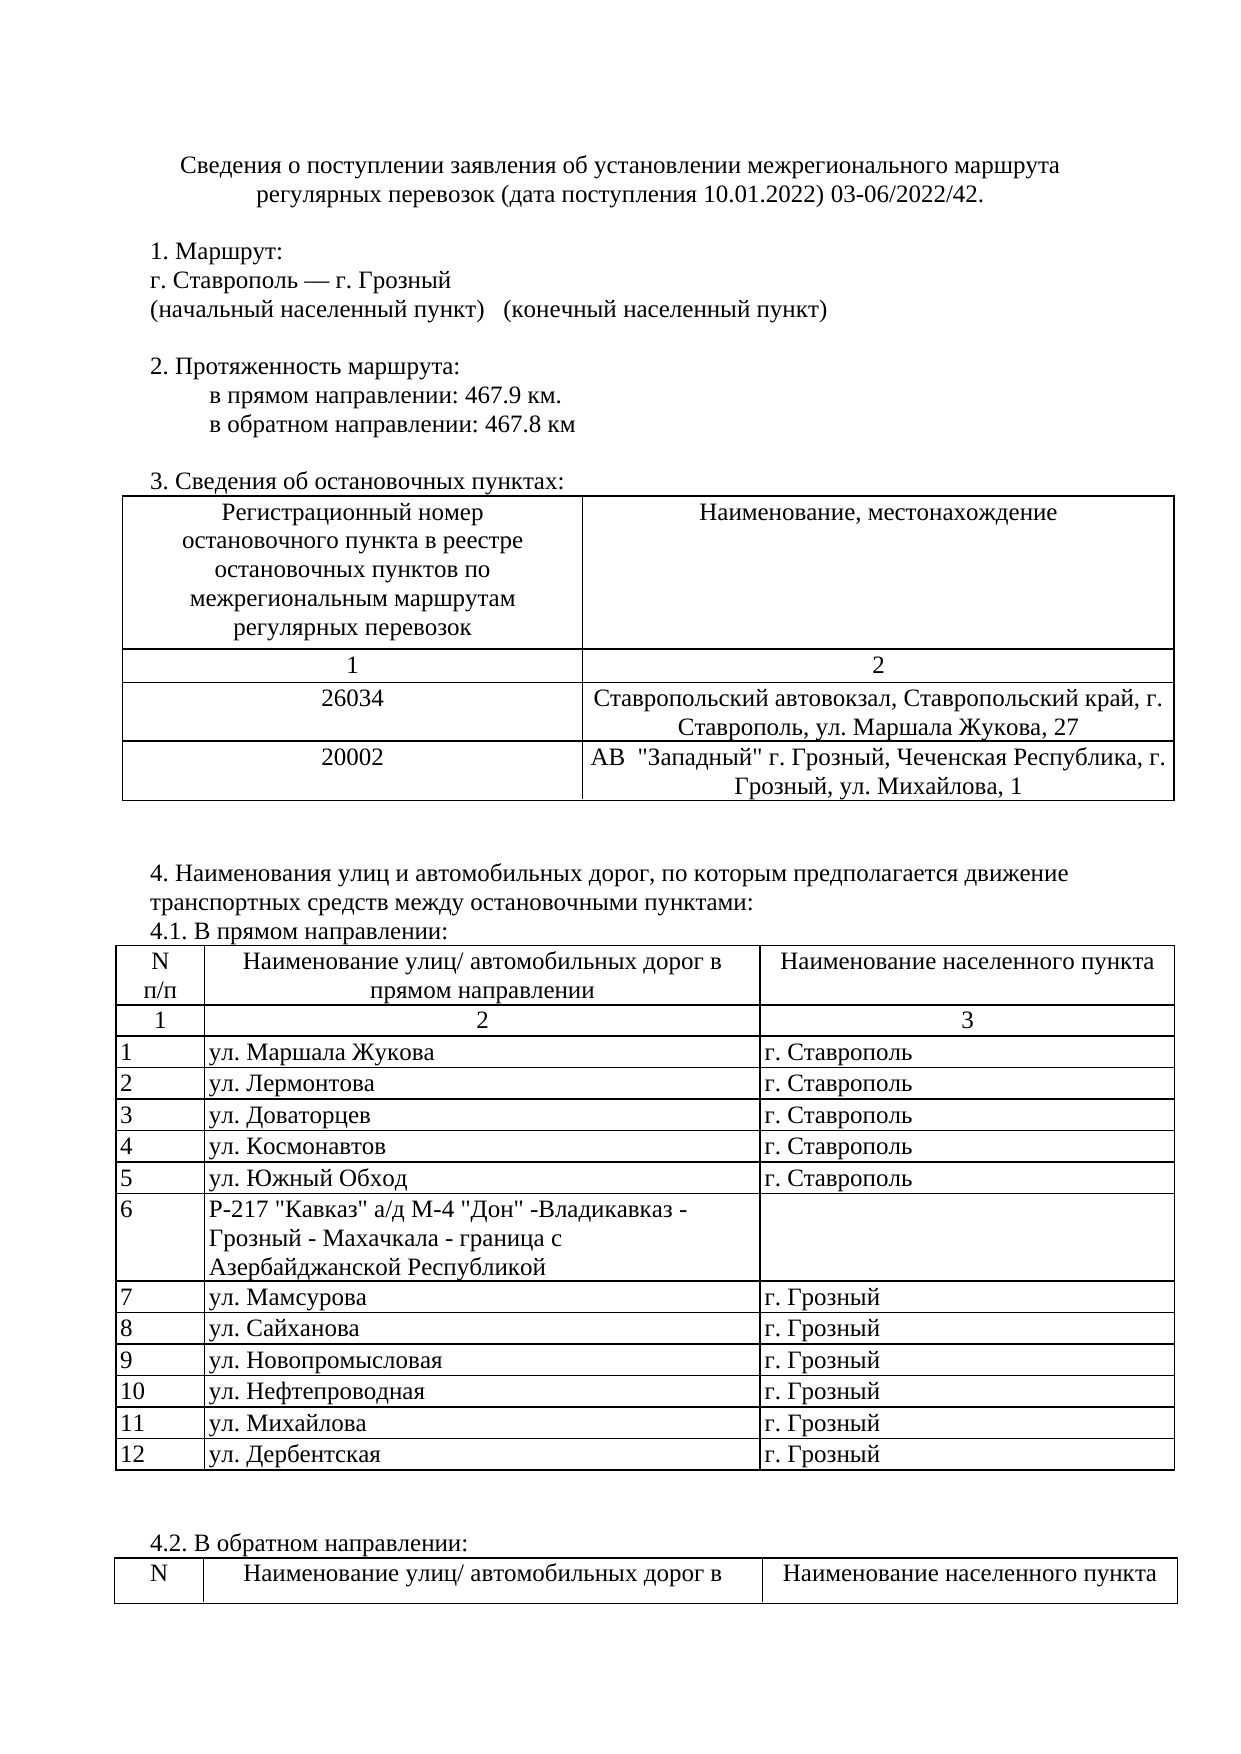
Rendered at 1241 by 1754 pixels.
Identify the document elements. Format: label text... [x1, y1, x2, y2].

table_cell ул. Южный Обход [205, 1163, 759, 1193]
table_cell ул. Михайлова [205, 1408, 759, 1438]
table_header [204, 1559, 762, 1602]
table_cell г. Грозный [761, 1408, 1174, 1438]
table_header Наименование улиц/ автомобильных дорог в прямом направлении [205, 946, 759, 1004]
table_cell г. Ставрополь [761, 1131, 1174, 1161]
table_cell ул. Доваторцев [205, 1100, 759, 1130]
table_cell АВ "Западный" г. Грозный, Чеченская Республика, г. Грозный, ул. Михайлова, 1 [583, 742, 1173, 799]
table_cell 11 [117, 1408, 204, 1438]
table_cell ул. Космонавтов [205, 1131, 759, 1161]
table_cell 9 [117, 1345, 204, 1375]
table_cell г. Грозный [761, 1345, 1174, 1375]
table_cell ул. Сайханова [205, 1313, 759, 1343]
text 1. Маршрут: [150, 236, 1090, 265]
table_cell г. Ставрополь [761, 1068, 1174, 1098]
table_cell 8 [117, 1313, 204, 1343]
table_cell Р-217 "Кавказ" а/д М-4 "Дон" -Владикавказ - Грозный - Махачкала - граница с Азербайджанской Республикой [205, 1194, 759, 1280]
text Сведения о поступлении заявления об установлении межрегионального маршрута регулярных перевозок (дата поступления 10.01.2022) 03-06/2022/42. [150, 150, 1090, 207]
text 3. Сведения об остановочных пунктах: [150, 466, 1090, 495]
table_cell 10 [117, 1376, 204, 1406]
table_header Регистрационный номер остановочного пункта в реестре остановочных пунктов по межрегиональным маршрутам регулярных перевозок [123, 497, 582, 648]
table_cell 1 [123, 650, 582, 681]
text в обратном направлении: 467.8 км [150, 409, 1090, 437]
text г. Ставрополь — г. Грозный [150, 265, 1090, 294]
table_cell 6 [117, 1194, 204, 1280]
table_cell г. Грозный [761, 1439, 1174, 1469]
table_cell г. Ставрополь [761, 1163, 1174, 1193]
table_cell Ставропольский автовокзал, Ставропольский край, г. Ставрополь, ул. Маршала Жукова, 27 [583, 683, 1173, 740]
table_cell 4 [117, 1131, 204, 1161]
table_cell ул. Маршала Жукова [205, 1037, 759, 1067]
table_cell 1 [117, 1006, 204, 1035]
table_cell г. Ставрополь [761, 1037, 1174, 1067]
text 4.1. В прямом направлении: [150, 916, 1090, 945]
table_cell 2 [583, 650, 1173, 681]
text 4.2. В обратном направлении: [150, 1528, 1090, 1557]
table_cell 2 [205, 1006, 759, 1035]
table_header N п/п [115, 1559, 203, 1602]
table_cell 20002 [123, 742, 582, 799]
table_cell г. Грозный [761, 1376, 1174, 1406]
text 4. Наименования улиц и автомобильных дорог, по которым предполагается движение транспортных средств между остановочными пунктами: [150, 858, 1090, 916]
table_cell [761, 1194, 1174, 1280]
table_cell ул. Нефтепроводная [205, 1376, 759, 1406]
table_cell 3 [761, 1006, 1174, 1035]
table_cell ул. Лермонтова [205, 1068, 759, 1098]
table_cell 2 [117, 1068, 204, 1098]
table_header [763, 1559, 1177, 1602]
table_header Наименование населенного пункта [761, 946, 1174, 1004]
table_cell 1 [117, 1037, 204, 1067]
table_cell 3 [117, 1100, 204, 1130]
table_cell ул. Новопромысловая [205, 1345, 759, 1375]
table_cell 7 [117, 1282, 204, 1312]
table_cell 5 [117, 1163, 204, 1193]
table_cell г. Грозный [761, 1313, 1174, 1343]
table_cell г. Грозный [761, 1282, 1174, 1312]
table_cell 26034 [123, 683, 582, 740]
table_cell г. Ставрополь [761, 1100, 1174, 1130]
text (начальный населенный пункт) (конечный населенный пункт) [150, 294, 1090, 322]
table_header Наименование, местонахождение [583, 497, 1173, 648]
table_cell ул. Мамсурова [205, 1282, 759, 1312]
table_cell 12 [117, 1439, 204, 1469]
table_header N п/п [117, 946, 204, 1004]
text в прямом направлении: 467.9 км. [150, 380, 1090, 409]
table_cell ул. Дербентская [205, 1439, 759, 1469]
text 2. Протяженность маршрута: [150, 351, 1090, 380]
